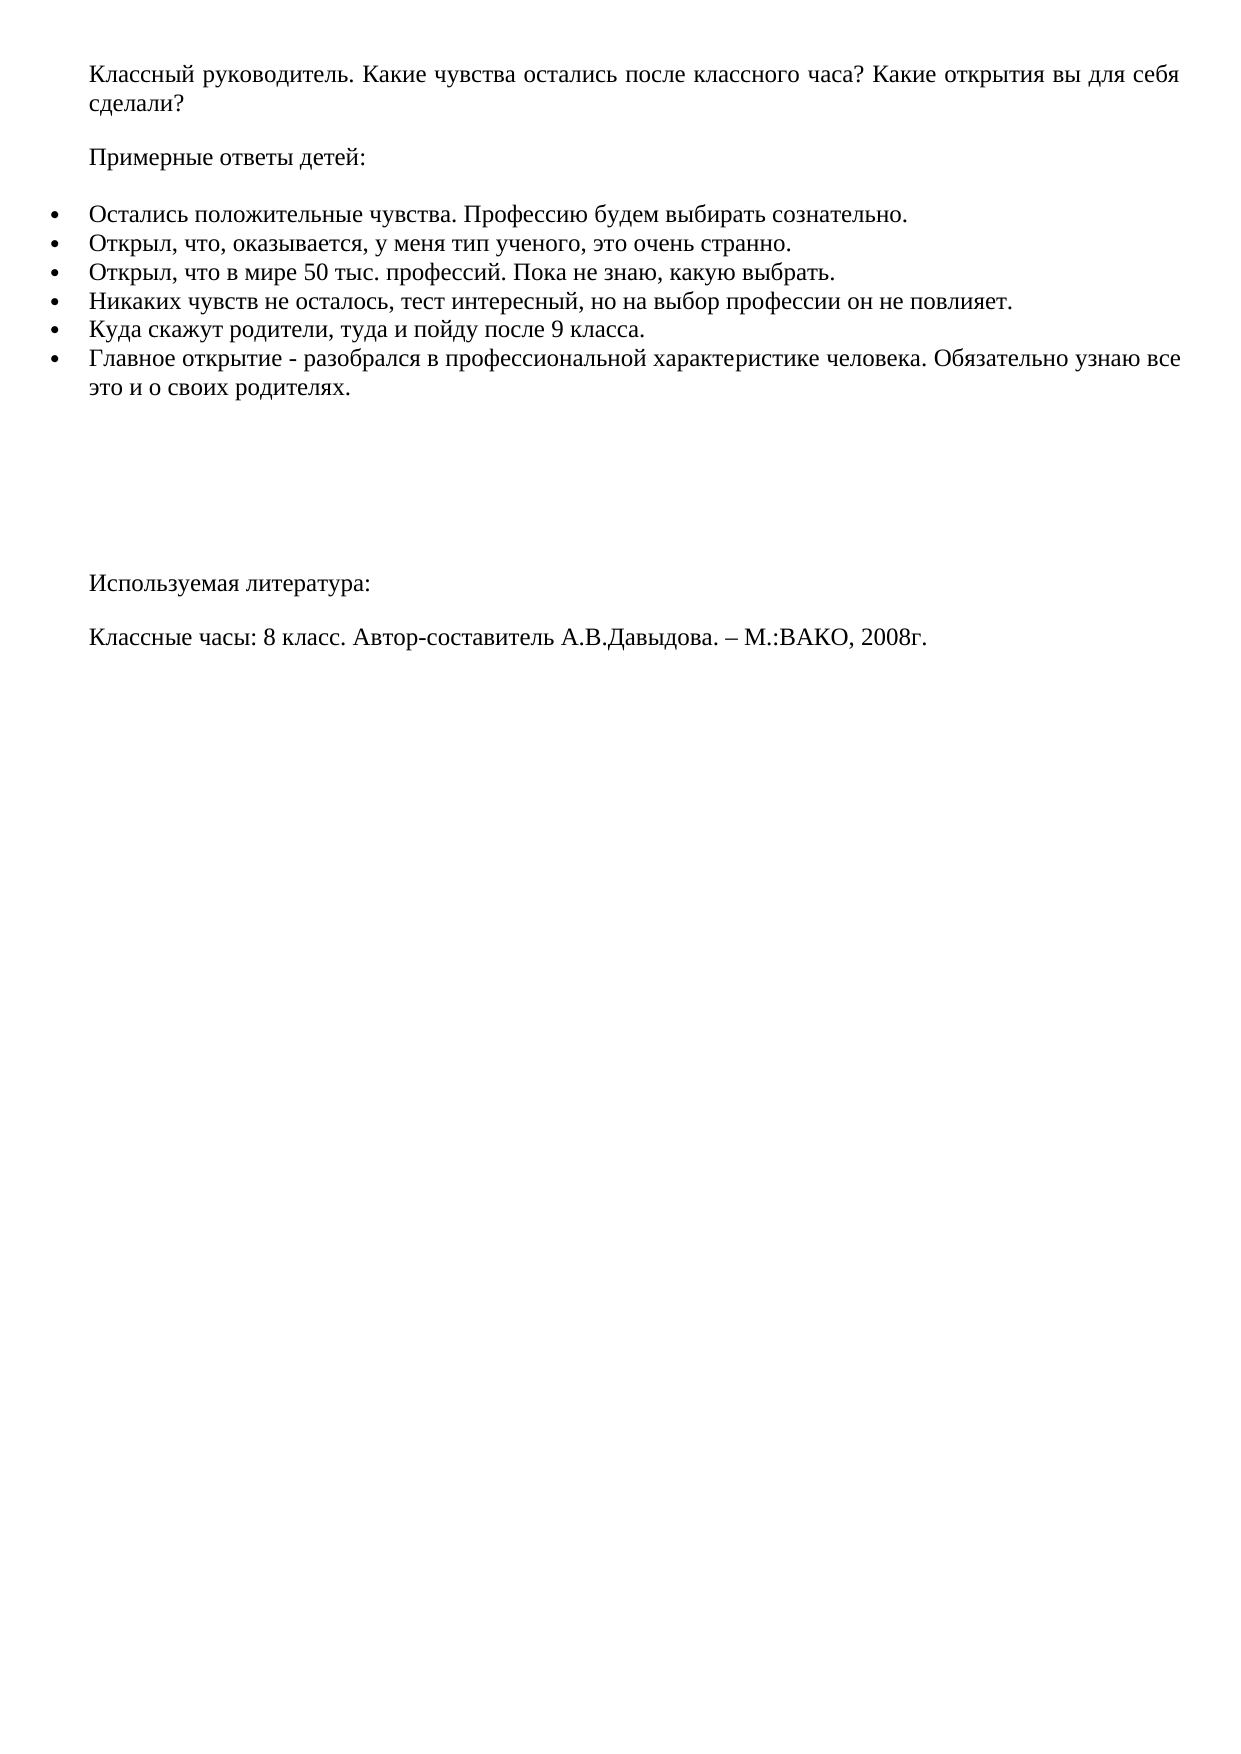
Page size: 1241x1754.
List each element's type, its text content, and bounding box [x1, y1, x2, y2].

text Используемая литература: [89, 568, 1181, 597]
text Примерные ответы детей: [89, 142, 1181, 170]
list Открыл, что, оказывается, у меня тип ученого, это очень странно. [51, 228, 1181, 257]
list Главное открытие - разобрался в профессиональной характеристике человека. Обязательно узнаю все это и о своих родителях. [51, 343, 1181, 401]
list Открыл, что в мире 50 тыс. профессий. Пока не знаю, какую выбрать. [51, 257, 1181, 286]
list Никаких чувств не осталось, тест интересный, но на выбор профессии он не повлияет. [51, 286, 1181, 314]
text Классный руководитель. Какие чувства остались после классного часа? Какие открытия вы для себя сделали? [89, 59, 1181, 117]
list Куда скажут родители, туда и пойду после 9 класса. [51, 314, 1181, 343]
list Классные часы: 8 класс. Автор-составитель А.В.Давыдова. – М.:ВАКО, 2008г. [89, 622, 1181, 651]
list Остались положительные чувства. Профессию будем выбирать сознательно. [51, 199, 1181, 228]
